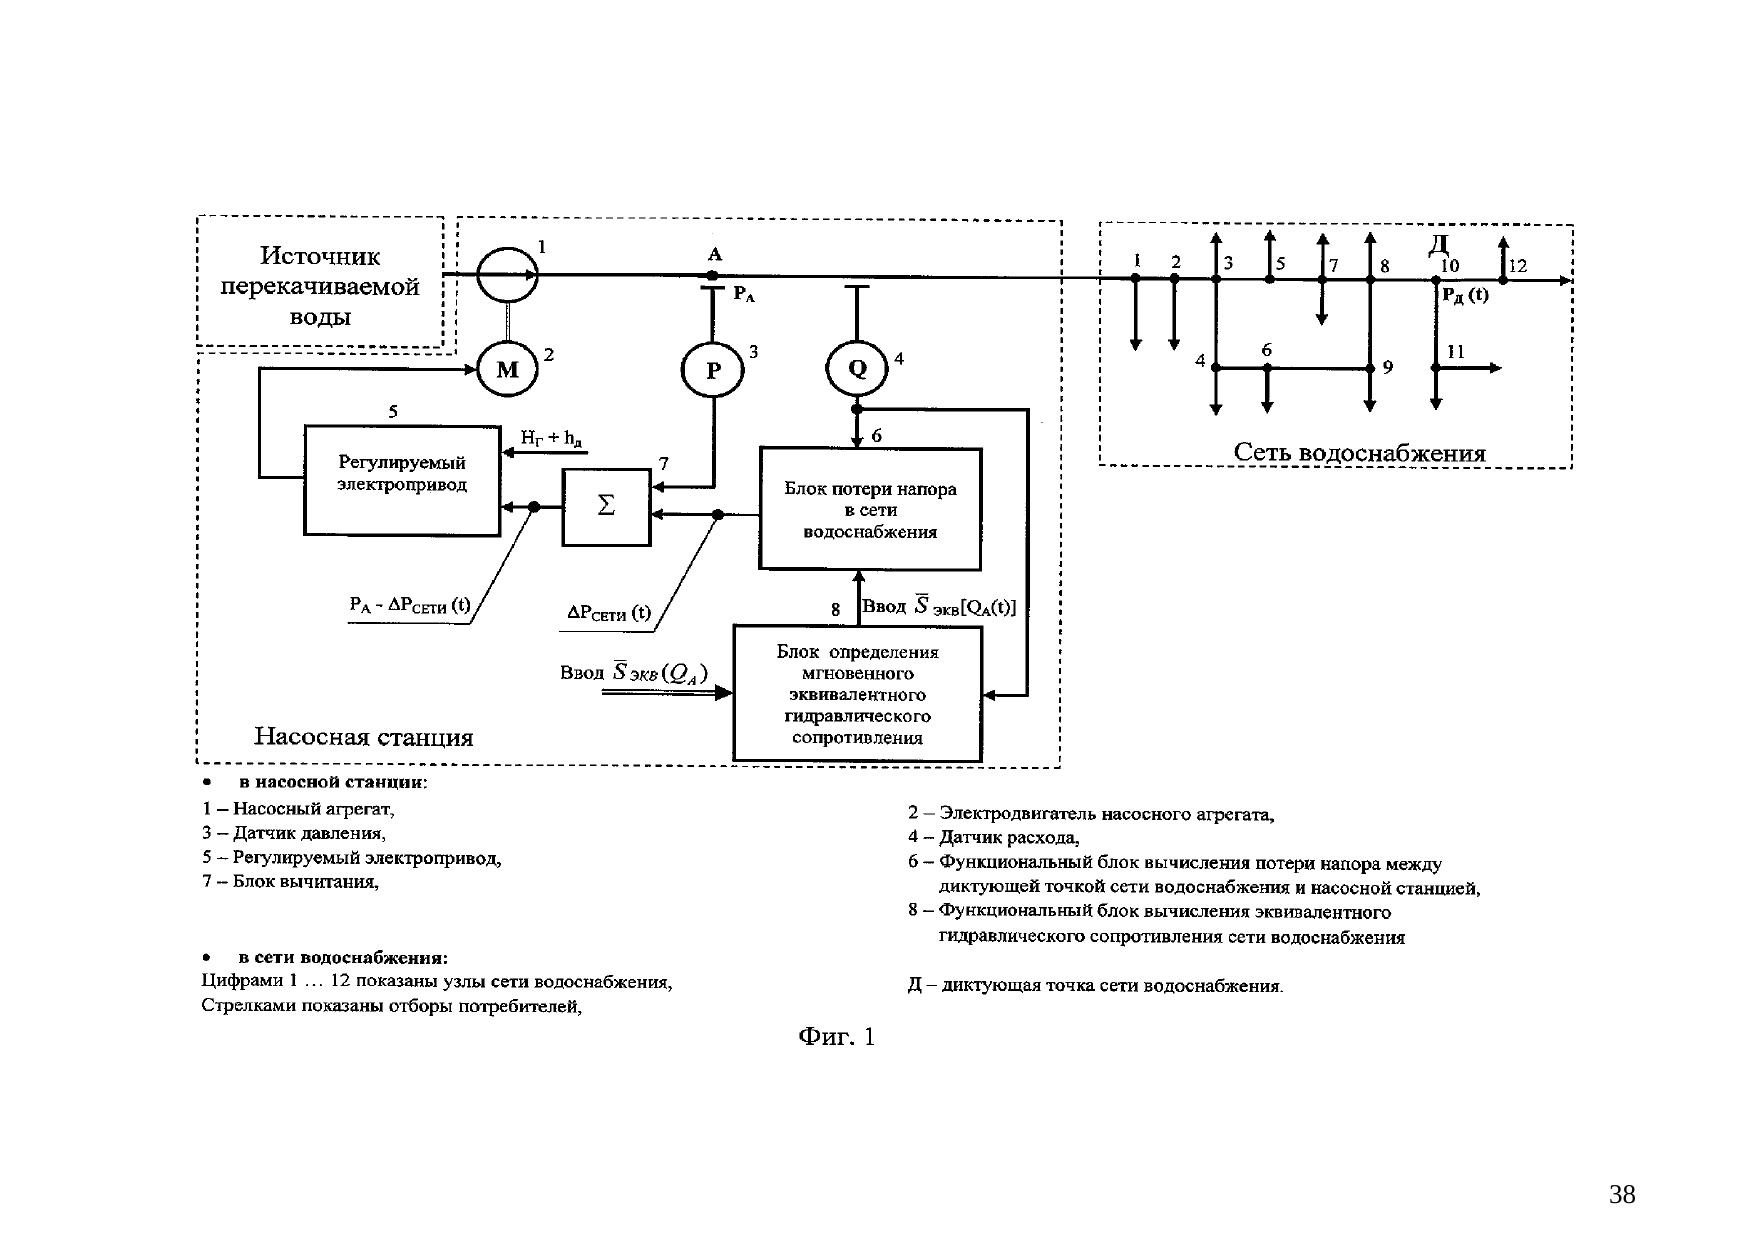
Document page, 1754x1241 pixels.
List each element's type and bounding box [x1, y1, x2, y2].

picture [191, 208, 1580, 1049]
